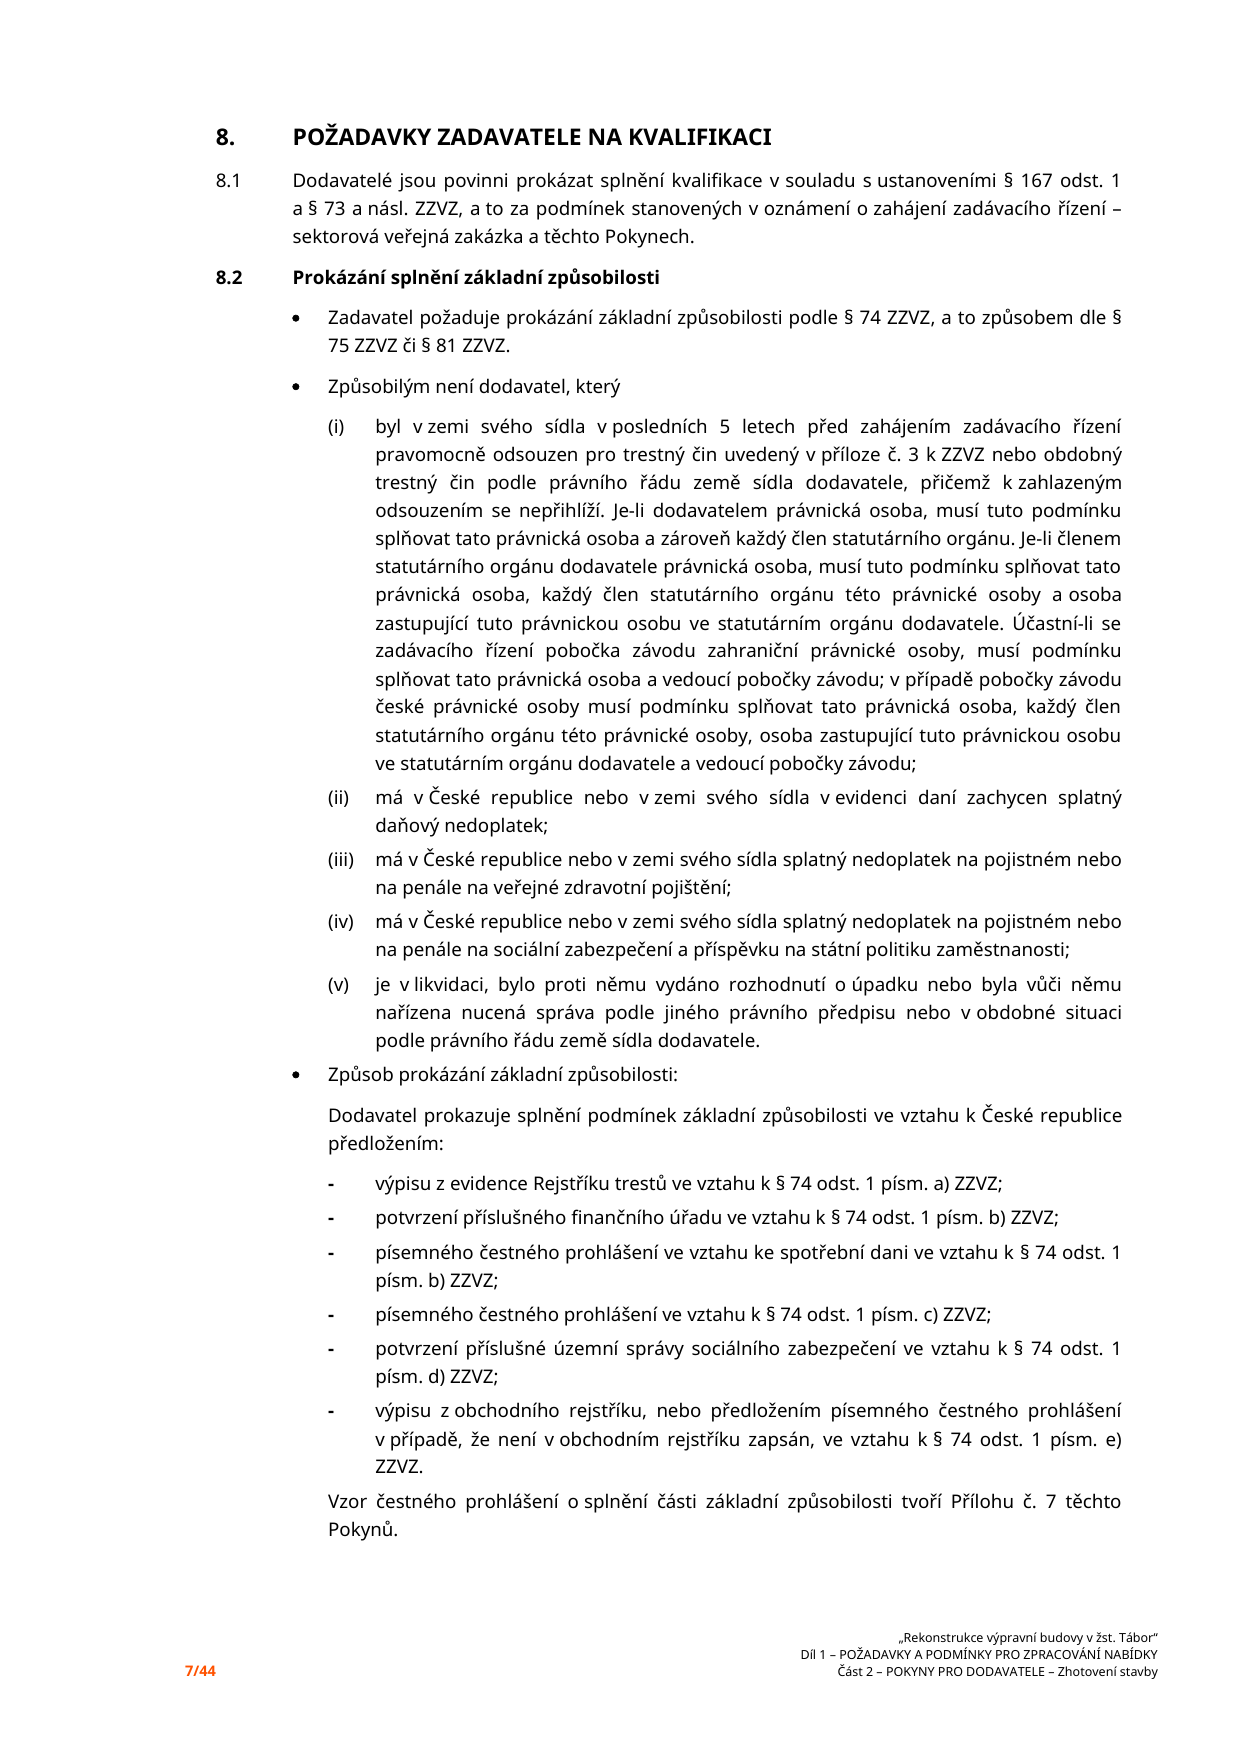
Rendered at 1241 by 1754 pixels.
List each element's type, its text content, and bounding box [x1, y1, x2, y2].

text potvrzení příslušné územní správy sociálního zabezpečení ve vztahu k § 74 odst. 1 písm. d) ZZVZ; [328, 1336, 1122, 1389]
text písemného čestného prohlášení ve vztahu ke spotřební dani ve vztahu k § 74 odst. 1 písm. b) ZZVZ; [328, 1239, 1122, 1292]
text má v České republice nebo v zemi svého sídla v evidenci daní zachycen splatný daňový nedoplatek; [328, 784, 1122, 838]
text Zadavatel požaduje prokázání základní způsobilosti podle § 74 ZZVZ, a to způsobem dle § 75 ZZVZ či § 81 ZZVZ. [292, 304, 1122, 358]
text potvrzení příslušného finančního úřadu ve vztahu k § 74 odst. 1 písm. b) ZZVZ; [328, 1205, 1122, 1230]
text Způsob prokázání základní způsobilosti: [292, 1061, 1122, 1087]
text byl v zemi svého sídla v posledních 5 letech před zahájením zadávacího řízení pravomocně odsouzen pro trestný čin uvedený v příloze č. 3 k ZZVZ nebo obdobný trestný čin podle právního řádu země sídla dodavatele, přičemž k zahlazeným odsouzením se nepřihlíží. Je-li dodavatelem právnická osoba, musí tuto podmínku splňovat tato právnická osoba a zároveň každý člen statutárního orgánu. Je-li členem statutárního orgánu dodavatele právnická osoba, musí tuto podmínku splňovat tato právnická osoba, každý člen statutárního orgánu této právnické osoby a osoba zastupující tuto právnickou osobu ve statutárním orgánu dodavatele. Účastní-li se zadávacího řízení pobočka závodu zahraniční právnické osoby, musí podmínku splňovat tato právnická osoba a vedoucí pobočky závodu; v případě pobočky závodu české právnické osoby musí podmínku splňovat tato právnická osoba, každý člen statutárního orgánu této právnické osoby, osoba zastupující tuto právnickou osobu ve statutárním orgánu dodavatele a vedoucí pobočky závodu; [328, 414, 1122, 775]
text má v České republice nebo v zemi svého sídla splatný nedoplatek na pojistném nebo na penále na veřejné zdravotní pojištění; [328, 846, 1122, 900]
text písemného čestného prohlášení ve vztahu k § 74 odst. 1 písm. c) ZZVZ; [328, 1301, 1122, 1327]
text Dodavatelé jsou povinni prokázat splnění kvalifikace v souladu s ustanoveními § 167 odst. 1 a § 73 a násl. ZZVZ, a to za podmínek stanovených v oznámení o zahájení zadávacího řízení – sektorová veřejná zakázka a těchto Pokynech. [216, 167, 1122, 249]
text Způsobilým není dodavatel, který [292, 373, 1122, 399]
text Vzor čestného prohlášení o splnění části základní způsobilosti tvoří Přílohu č. 7 těchto Pokynů. [328, 1488, 1122, 1542]
text je v likvidaci, bylo proti němu vydáno rozhodnutí o úpadku nebo byla vůči němu nařízena nucená správa podle jiného právního předpisu nebo v obdobné situaci podle právního řádu země sídla dodavatele. [328, 971, 1122, 1053]
text výpisu z obchodního rejstříku, nebo předložením písemného čestného prohlášení v případě, že není v obchodním rejstříku zapsán, ve vztahu k § 74 odst. 1 písm. e) ZZVZ. [328, 1398, 1122, 1479]
text výpisu z evidence Rejstříku trestů ve vztahu k § 74 odst. 1 písm. a) ZZVZ; [328, 1170, 1122, 1196]
text má v České republice nebo v zemi svého sídla splatný nedoplatek na pojistném nebo na penále na sociální zabezpečení a příspěvku na státní politiku zaměstnanosti; [328, 909, 1122, 962]
text Dodavatel prokazuje splnění podmínek základní způsobilosti ve vztahu k České republice předložením: [328, 1102, 1122, 1155]
text Prokázání splnění základní způsobilosti [216, 264, 1122, 289]
text POŽADAVKY ZADAVATELE NA KVALIFIKACI [216, 121, 1122, 152]
